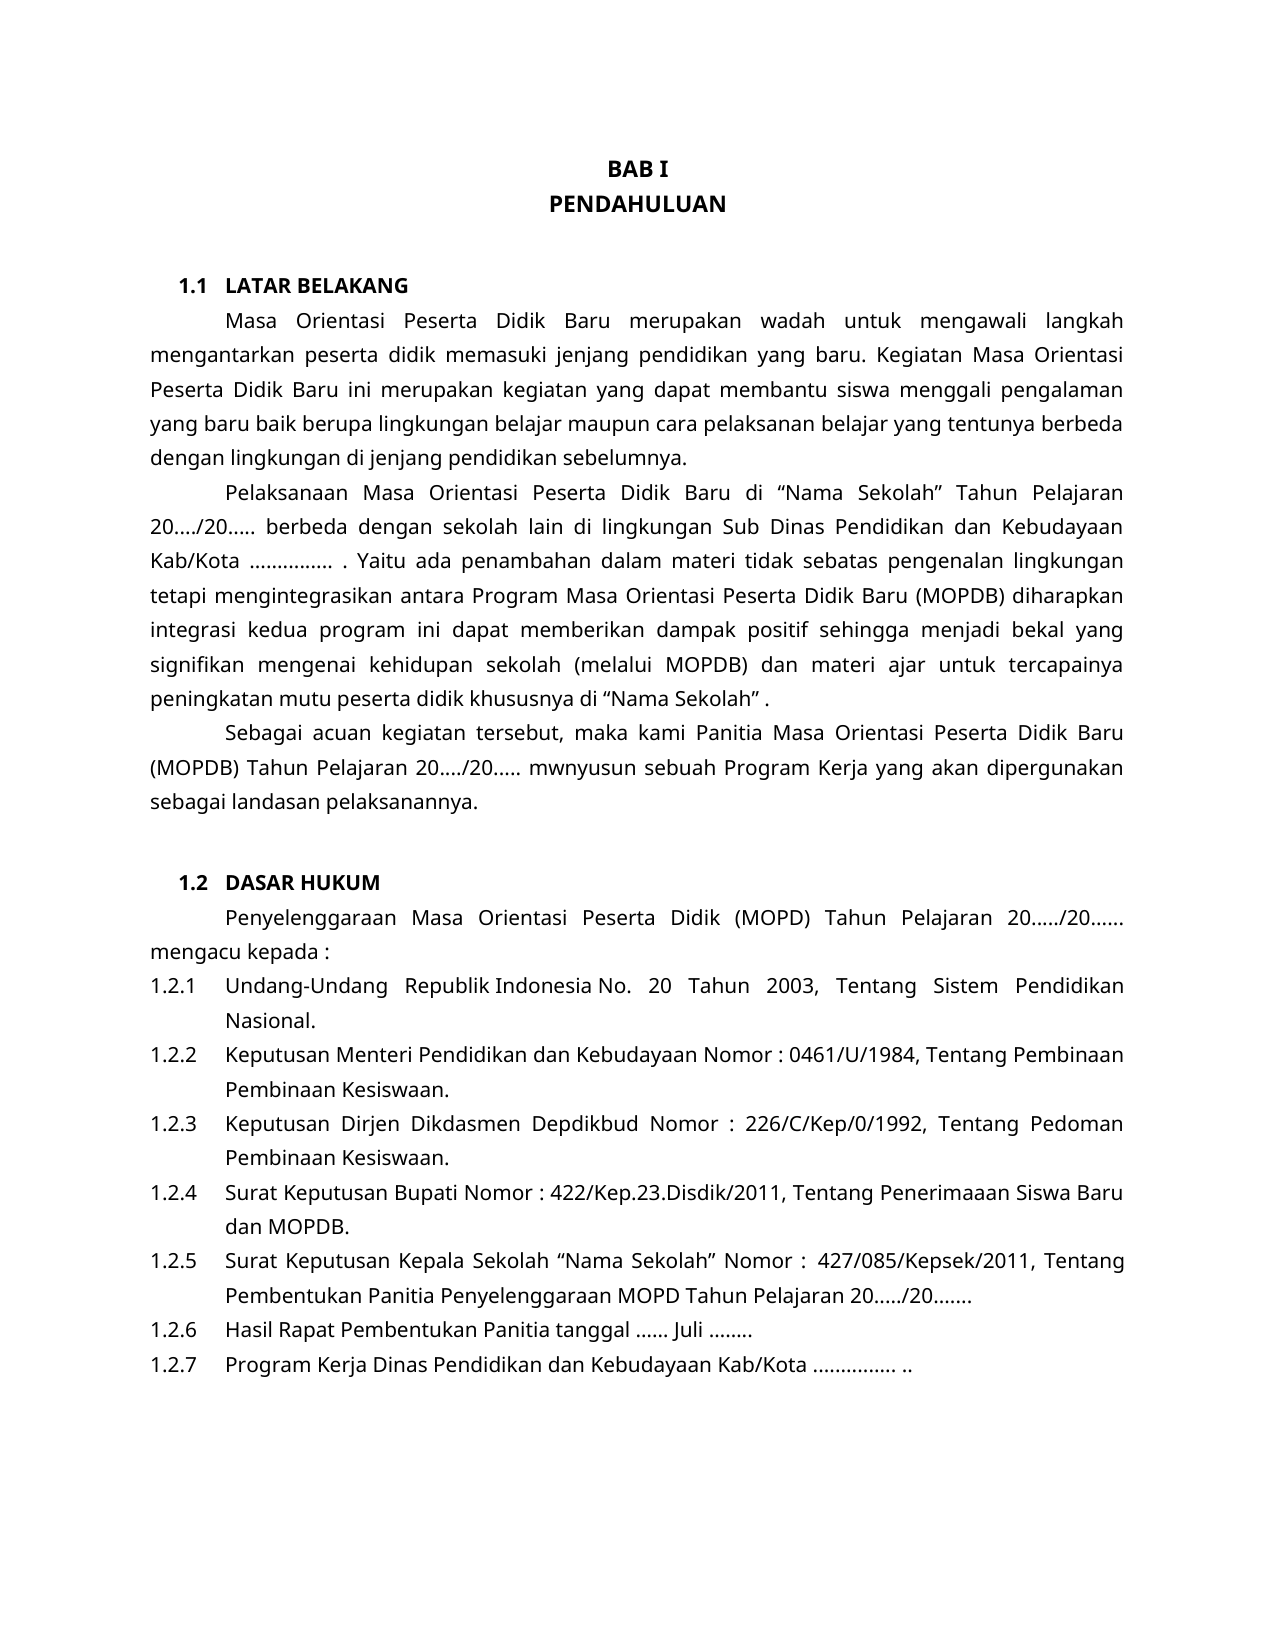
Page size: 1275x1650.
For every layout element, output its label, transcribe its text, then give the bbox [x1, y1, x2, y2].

text PENDAHULUAN [150, 184, 1125, 219]
list DASAR HUKUM [178, 850, 1125, 897]
list Hasil Rapat Pembentukan Panitia tanggal …… Juli …….. [150, 1309, 1125, 1344]
text Penyelenggaraan Masa Orientasi Peserta Didik (MOPD) Tahun Pelajaran 20...../20...... mengacu kepada : [150, 897, 1125, 966]
text Masa Orientasi Peserta Didik Baru merupakan wadah untuk mengawali langkah mengantarkan peserta didik memasuki jenjang pendidikan yang baru. Kegiatan Masa Orientasi Peserta Didik Baru ini merupakan kegiatan yang dapat membantu siswa menggali pengalaman yang baru baik berupa lingkungan belajar maupun cara pelaksanan belajar yang tentunya berbeda dengan lingkungan di jenjang pendidikan sebelumnya. [150, 300, 1125, 472]
list Surat Keputusan Bupati Nomor : 422/Kep.23.Disdik/2011, Tentang Penerimaaan Siswa Baru dan MOPDB. [150, 1172, 1125, 1241]
list LATAR BELAKANG [178, 253, 1125, 300]
text BAB I [150, 150, 1125, 184]
list Undang-Undang Republik Indonesia No. 20 Tahun 2003, Tentang Sistem Pendidikan Nasional. [150, 966, 1125, 1034]
list Surat Keputusan Kepala Sekolah “Nama Sekolah” Nomor : 427/085/Kepsek/2011, Tentang Pembentukan Panitia Penyelenggaraan MOPD Tahun Pelajaran 20...../20....... [150, 1241, 1125, 1309]
list Program Kerja Dinas Pendidikan dan Kebudayaan Kab/Kota ............... .. [150, 1344, 1125, 1378]
list Keputusan Dirjen Dikdasmen Depdikbud Nomor : 226/C/Kep/0/1992, Tentang Pedoman Pembinaan Kesiswaan. [150, 1103, 1125, 1172]
list Keputusan Menteri Pendidikan dan Kebudayaan Nomor : 0461/U/1984, Tentang Pembinaan Pembinaan Kesiswaan. [150, 1034, 1125, 1103]
text Sebagai acuan kegiatan tersebut, maka kami Panitia Masa Orientasi Peserta Didik Baru (MOPDB) Tahun Pelajaran 20..../20..... mwnyusun sebuah Program Kerja yang akan dipergunakan sebagai landasan pelaksanannya. [150, 712, 1125, 816]
text Pelaksanaan Masa Orientasi Peserta Didik Baru di “Nama Sekolah” Tahun Pelajaran 20..../20..... berbeda dengan sekolah lain di lingkungan Sub Dinas Pendidikan dan Kebudayaan Kab/Kota ............... . Yaitu ada penambahan dalam materi tidak sebatas pengenalan lingkungan tetapi mengintegrasikan antara Program Masa Orientasi Peserta Didik Baru (MOPDB) diharapkan integrasi kedua program ini dapat memberikan dampak positif sehingga menjadi bekal yang signifikan mengenai kehidupan sekolah (melalui MOPDB) dan materi ajar untuk tercapainya peningkatan mutu peserta didik khususnya di “Nama Sekolah” . [150, 472, 1125, 712]
